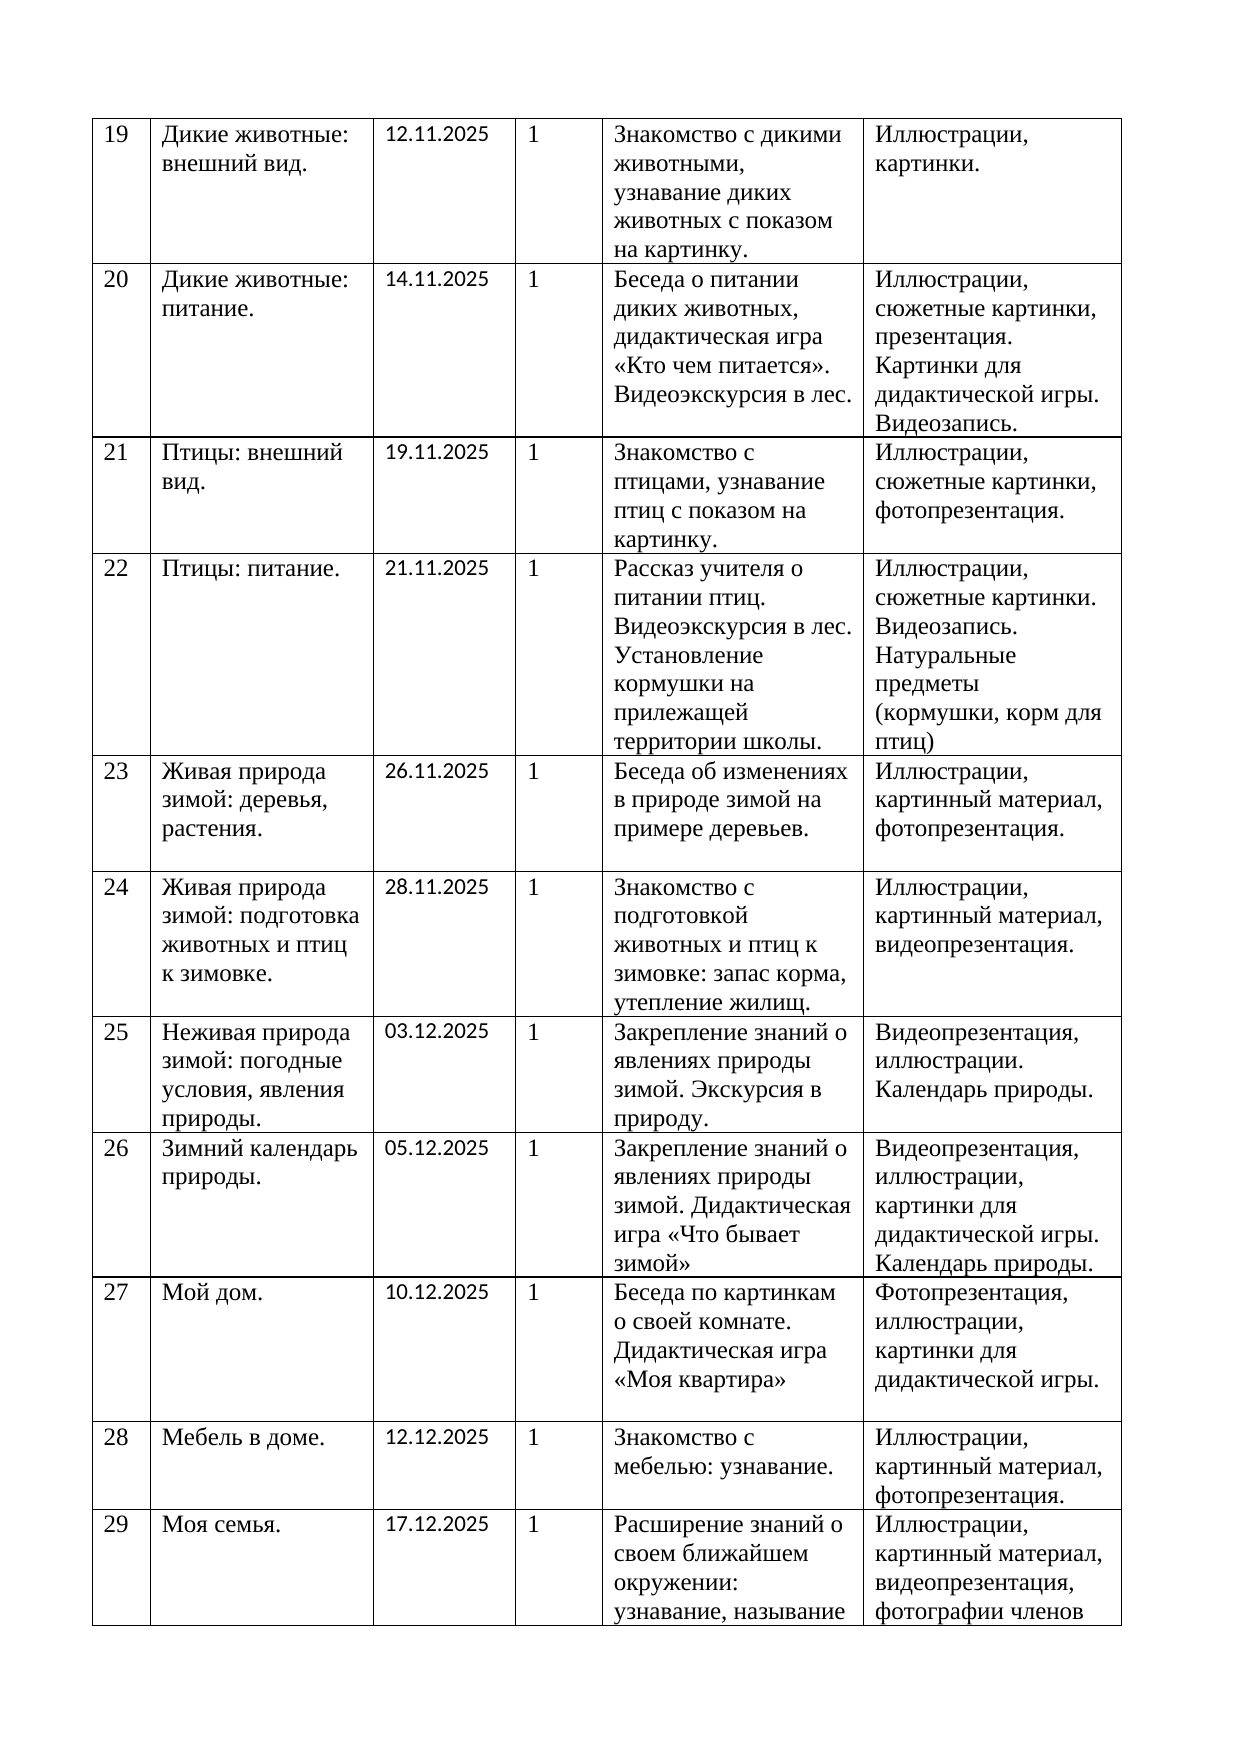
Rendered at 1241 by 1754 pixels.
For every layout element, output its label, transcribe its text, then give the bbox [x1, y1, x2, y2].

table_cell Иллюстрации, картинный материал, фотопрезентация. [864, 1422, 1121, 1508]
table_cell Неживая природа зимой: погодные условия, явления природы. [151, 1017, 373, 1132]
table_cell 1 [516, 1017, 602, 1132]
table_cell 1 [516, 1510, 602, 1624]
table_cell 27 [93, 1278, 150, 1421]
table_cell Знакомство с мебелью: узнавание. [603, 1422, 863, 1508]
table_cell 10.12.2025 [374, 1278, 515, 1421]
table_cell Живая природа зимой: подготовка животных и птиц к зимовке. [151, 872, 373, 1016]
table_cell 14.11.2025 [374, 264, 515, 436]
table_cell Птицы: внешний вид. [151, 438, 373, 552]
table_cell Живая природа зимой: деревья, растения. [151, 756, 373, 871]
table_cell 25 [93, 1017, 150, 1132]
table_cell 26 [93, 1133, 150, 1276]
table_cell Иллюстрации, сюжетные картинки, фотопрезентация. [864, 438, 1121, 552]
table_cell 22 [93, 554, 150, 755]
table_cell 12.11.2025 [374, 119, 515, 263]
table_cell Птицы: питание. [151, 554, 373, 755]
table_cell 23 [93, 756, 150, 871]
table_cell Мебель в доме. [151, 1422, 373, 1508]
table_cell 24 [93, 872, 150, 1016]
table_cell 29 [93, 1510, 150, 1624]
table_cell Иллюстрации, сюжетные картинки, презентация. Картинки для дидактической игры. Видеозапись. [864, 264, 1121, 436]
table_cell Иллюстрации, сюжетные картинки. Видеозапись. Натуральные предметы (кормушки, корм для птиц) [864, 554, 1121, 755]
table_cell Знакомство с подготовкой животных и птиц к зимовке: запас корма, утепление жилищ. [603, 872, 863, 1016]
table_cell 1 [516, 1422, 602, 1508]
table_cell Видеопрезентация, иллюстрации, картинки для дидактической игры. Календарь природы. [864, 1133, 1121, 1276]
table_cell Иллюстрации, картинки. [864, 119, 1121, 263]
table_cell 05.12.2025 [374, 1133, 515, 1276]
table_cell 1 [516, 756, 602, 871]
table_cell 17.12.2025 [374, 1510, 515, 1624]
table_cell 28.11.2025 [374, 872, 515, 1016]
table_cell Закрепление знаний о явлениях природы зимой. Дидактическая игра «Что бывает зимой» [603, 1133, 863, 1276]
table_cell 1 [516, 438, 602, 552]
table_cell Дикие животные: питание. [151, 264, 373, 436]
table_cell 20 [93, 264, 150, 436]
table_cell Беседа об изменениях в природе зимой на примере деревьев. [603, 756, 863, 871]
table_cell 19 [93, 119, 150, 263]
table_cell 21.11.2025 [374, 554, 515, 755]
table_cell Фотопрезентация, иллюстрации, картинки для дидактической игры. [864, 1278, 1121, 1421]
table_cell 21 [93, 438, 150, 552]
table_cell Беседа о питании диких животных, дидактическая игра «Кто чем питается». Видеоэкскурсия в лес. [603, 264, 863, 436]
table_cell Зимний календарь природы. [151, 1133, 373, 1276]
table_cell Иллюстрации, картинный материал, фотопрезентация. [864, 756, 1121, 871]
table_cell 28 [93, 1422, 150, 1508]
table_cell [603, 1510, 863, 1624]
table_cell 1 [516, 1133, 602, 1276]
table_cell 1 [516, 1278, 602, 1421]
table_cell Беседа по картинкам о своей комнате. Дидактическая игра «Моя квартира» [603, 1278, 863, 1421]
table_cell Знакомство с птицами, узнавание птиц с показом на картинку. [603, 438, 863, 552]
table_cell 19.11.2025 [374, 438, 515, 552]
table_cell Моя семья. [151, 1510, 373, 1624]
table_cell 26.11.2025 [374, 756, 515, 871]
table_cell 1 [516, 554, 602, 755]
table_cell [864, 1510, 1121, 1624]
table_cell 1 [516, 119, 602, 263]
table_cell 1 [516, 264, 602, 436]
table_cell Рассказ учителя о питании птиц. Видеоэкскурсия в лес. Установление кормушки на прилежащей территории школы. [603, 554, 863, 755]
table_cell 1 [516, 872, 602, 1016]
table_cell 12.12.2025 [374, 1422, 515, 1508]
table_cell Закрепление знаний о явлениях природы зимой. Экскурсия в природу. [603, 1017, 863, 1132]
table_cell 03.12.2025 [374, 1017, 515, 1132]
table_cell Мой дом. [151, 1278, 373, 1421]
table_cell Иллюстрации, картинный материал, видеопрезентация. [864, 872, 1121, 1016]
table_cell Знакомство с дикими животными, узнавание диких животных с показом на картинку. [603, 119, 863, 263]
table_cell Видеопрезентация, иллюстрации. Календарь природы. [864, 1017, 1121, 1132]
table_cell Дикие животные: внешний вид. [151, 119, 373, 263]
